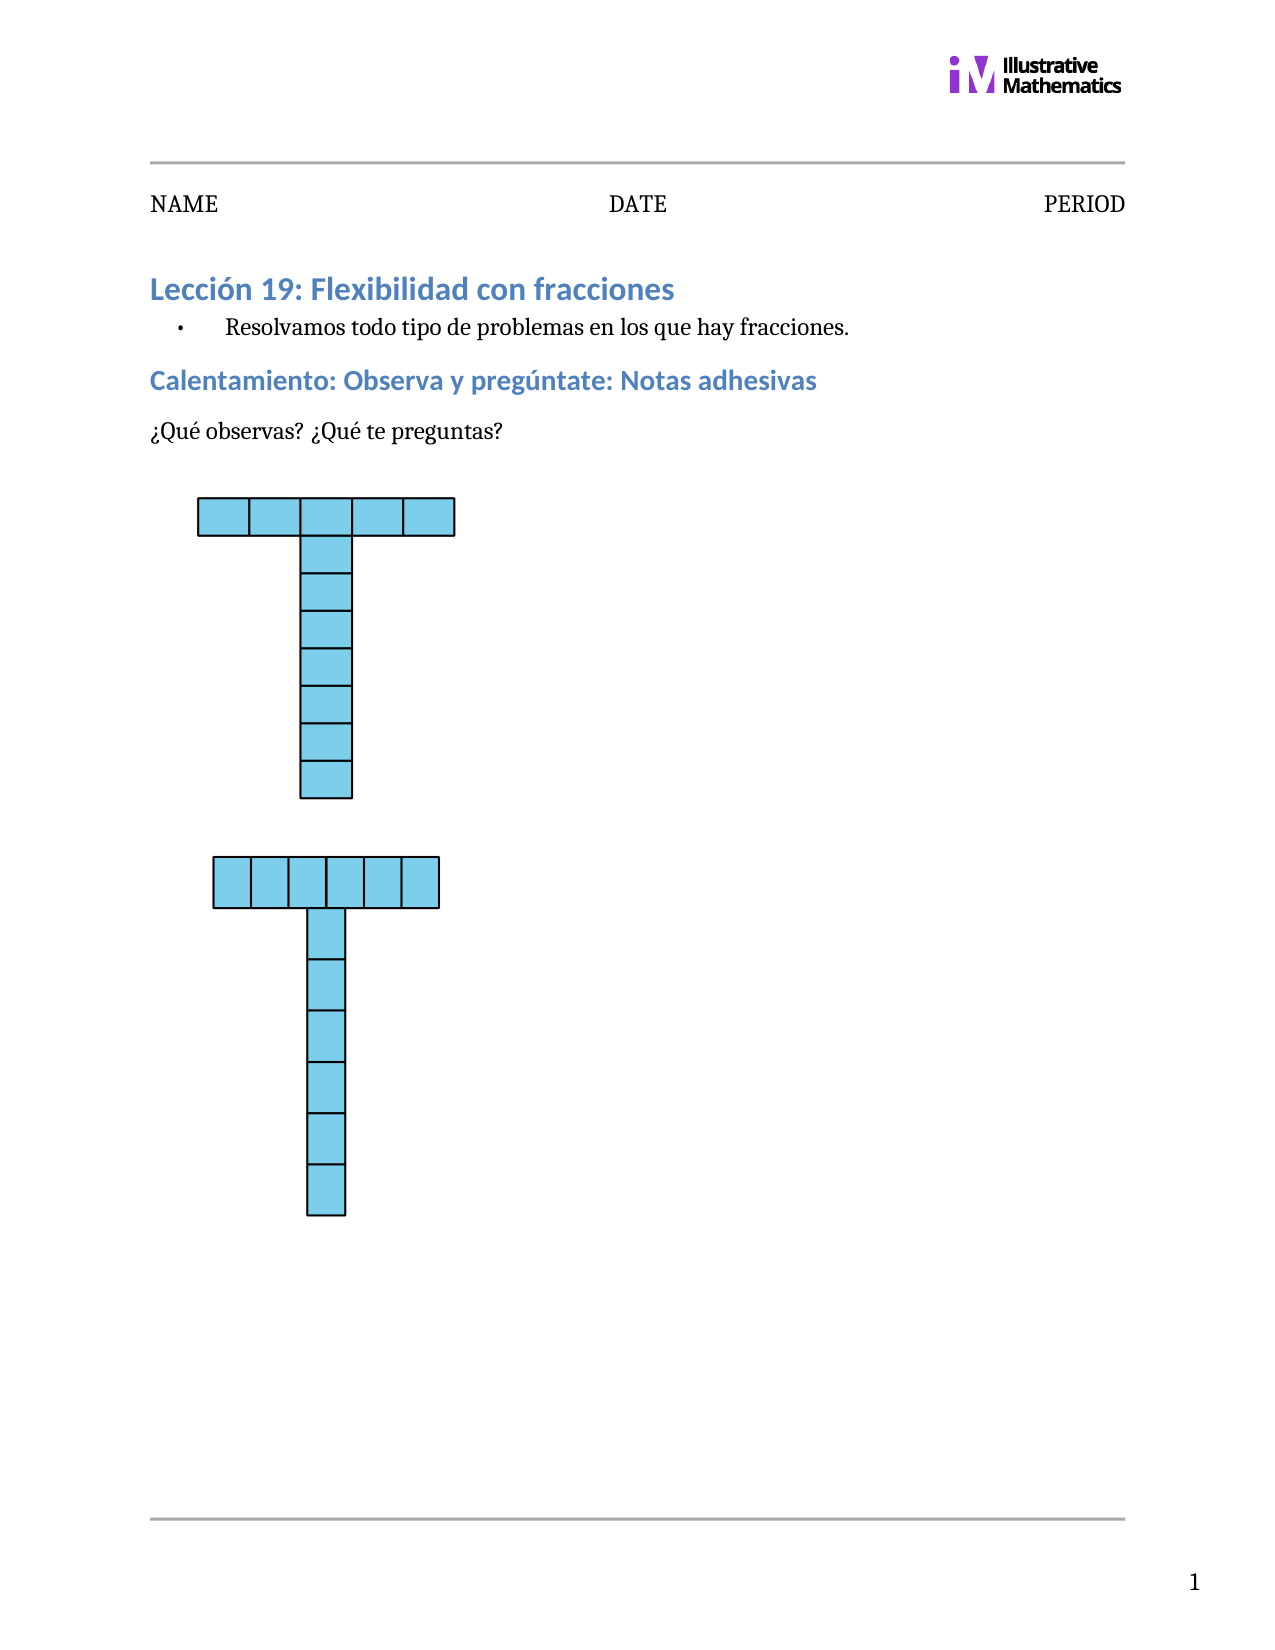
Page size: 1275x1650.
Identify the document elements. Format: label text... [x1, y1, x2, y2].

list Resolvamos todo tipo de problemas en los que hay fracciones. [175, 313, 1125, 342]
picture [168, 464, 484, 817]
picture [168, 835, 484, 1241]
text ¿Qué observas? ¿Qué te preguntas? [150, 417, 1125, 446]
subtitle Lección 19: Flexibilidad con fracciones [150, 268, 1125, 309]
picture [949, 55, 1121, 93]
subtitle Calentamiento: Observa y pregúntate: Notas adhesivas [150, 362, 1125, 398]
